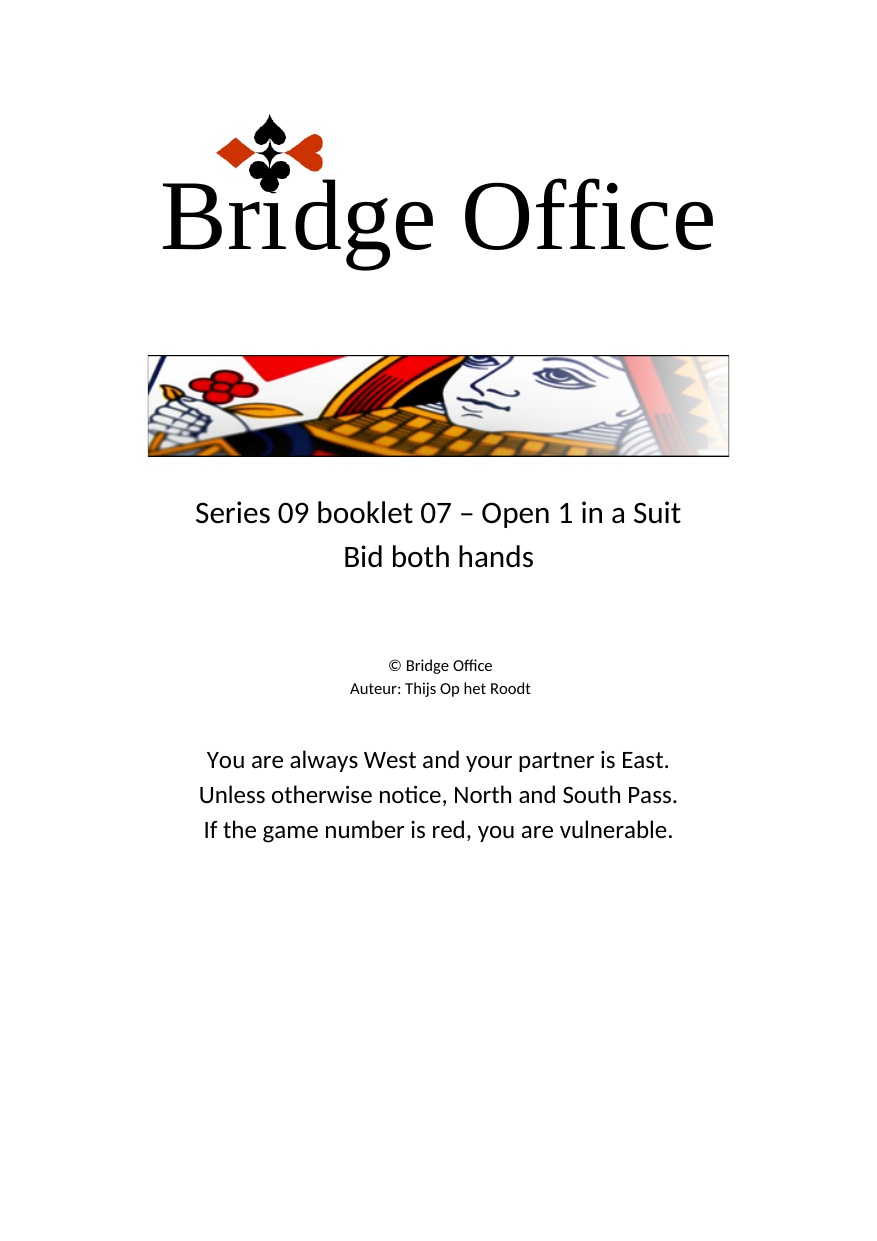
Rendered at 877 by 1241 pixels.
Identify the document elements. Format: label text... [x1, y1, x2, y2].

text Series 09 booklet 07 – Open 1 in a Suit [148, 493, 729, 531]
text Bid both hands [148, 537, 729, 575]
picture [215, 113, 323, 192]
text © Bridge Office [148, 655, 729, 676]
text Auteur: Thijs Op het Roodt You are always West and your partner is East. [148, 678, 729, 775]
text If the game number is red, you are vulnerable. [148, 814, 729, 845]
picture [147, 355, 730, 457]
text Unless otherwise notice, North and South Pass. [148, 779, 729, 810]
